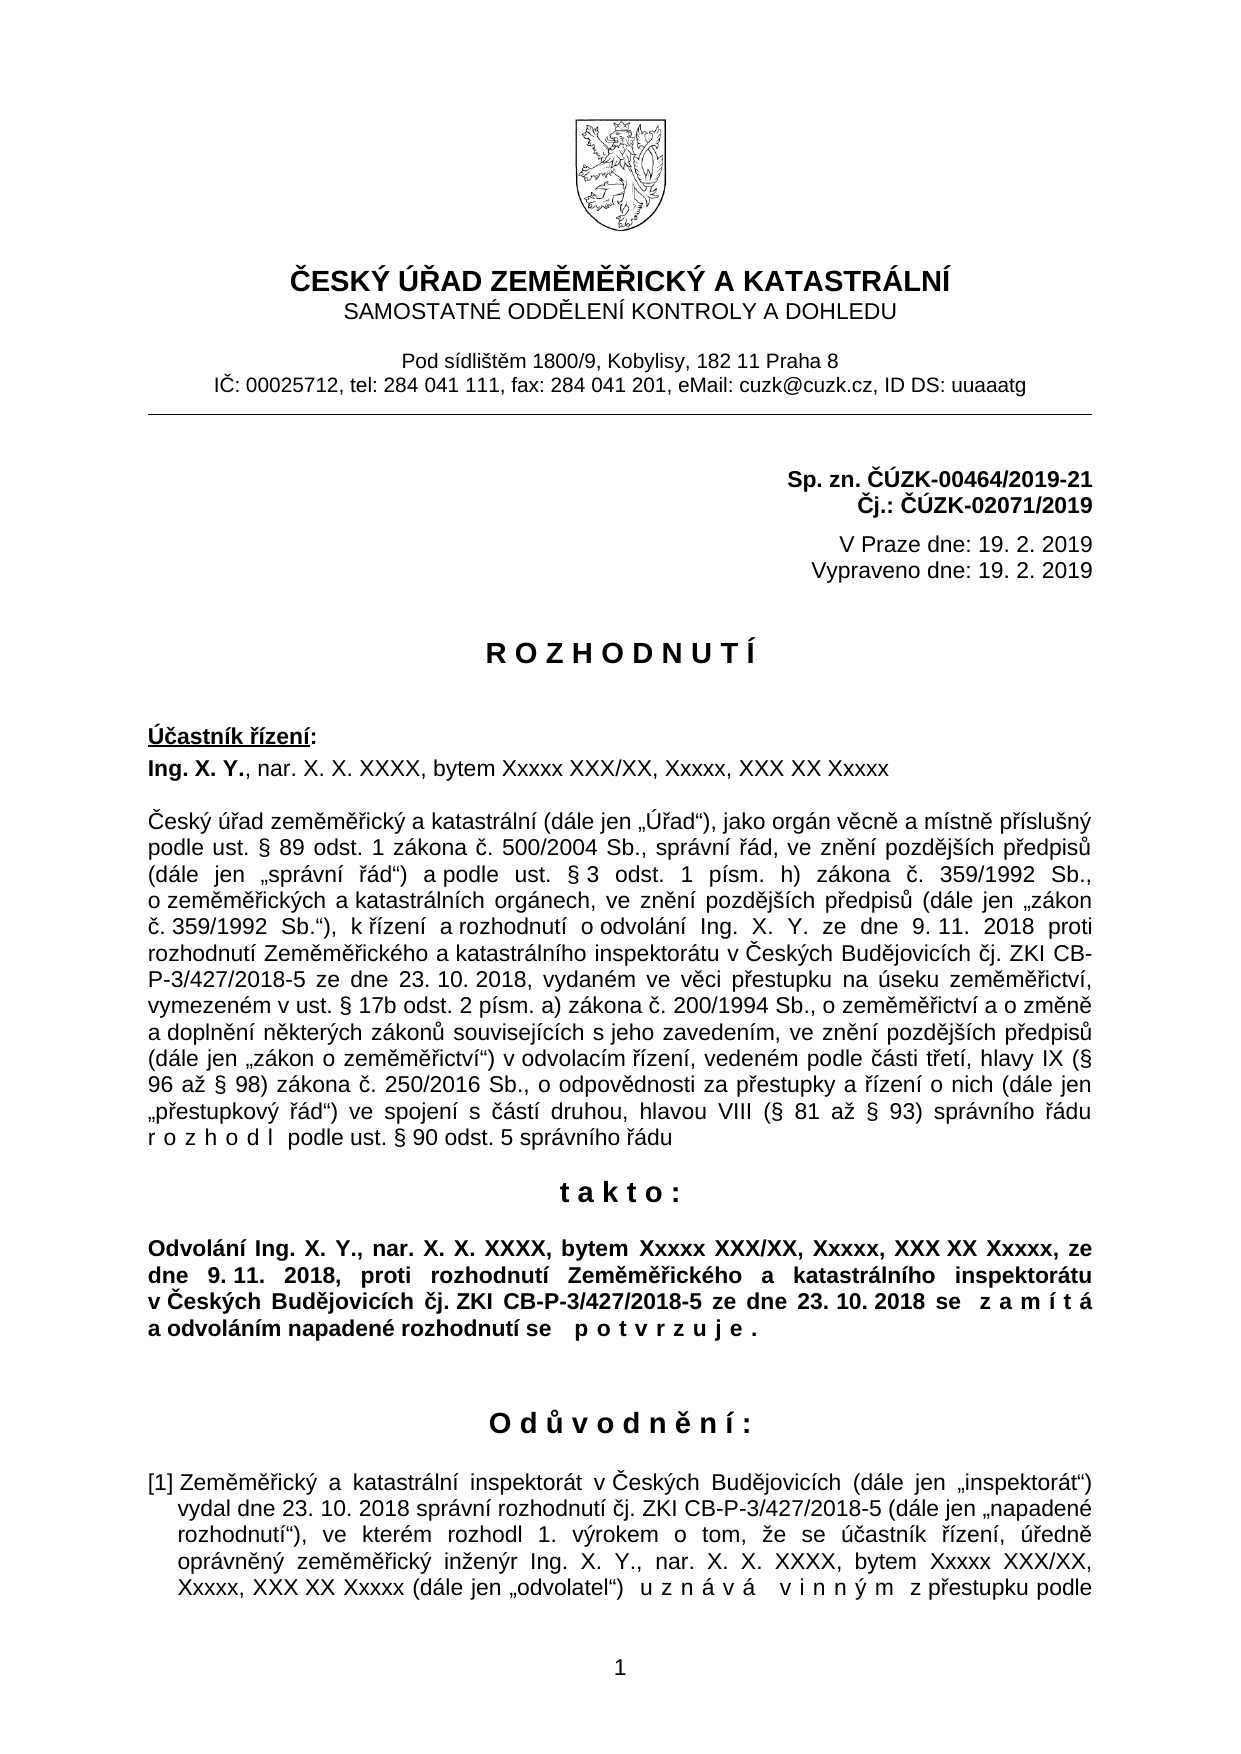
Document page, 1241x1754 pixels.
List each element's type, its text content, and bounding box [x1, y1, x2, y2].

text ČESKÝ ÚŘAD ZEMĚMĚŘICKÝ A KATASTRÁLNÍ [148, 264, 1092, 298]
picture [573, 118, 667, 231]
text Český úřad zeměměřický a katastrální (dále jen „Úřad“), jako orgán věcně a místně příslušný podle ust. § 89 odst. 1 zákona č. 500/2004 Sb., správní řád, ve znění pozdějších předpisů (dále jen „správní řád“) a podle ust. § 3 odst. 1 písm. h) zákona č. 359/1992 Sb., o zeměměřických a katastrálních orgánech, ve znění pozdějších předpisů (dále jen „zákon č. 359/1992 Sb.“), k řízení a rozhodnutí o odvolání Ing. X. Y. ze dne 9. 11. 2018 proti rozhodnutí Zeměměřického a katastrálního inspektorátu v Českých Budějovicích čj. ZKI CB-P-3/427/2018-5 ze dne 23. 10. 2018, vydaném ve věci přestupku na úseku zeměměřictví, vymezeném v ust. § 17b odst. 2 písm. a) zákona č. 200/1994 Sb., o zeměměřictví a o změně a doplnění některých zákonů souvisejících s jeho zavedením, ve znění pozdějších předpisů (dále jen „zákon o zeměměřictví“) v odvolacím řízení, vedeném podle části třetí, hlavy IX (§ 96 až § 98) zákona č. 250/2016 Sb., o odpovědnosti za přestupky a řízení o nich (dále jen „přestupkový řád“) ve spojení s částí druhou, hlavou VIII (§ 81 až § 93) správního řádu rozhodl podle ust. § 90 odst. 5 správního řádu [148, 808, 1092, 1151]
subtitle SAMOSTATNÉ ODDĚLENÍ KONTROLY A DOHLEDU [148, 298, 1092, 324]
text ROZHODNUTÍ [148, 636, 1092, 670]
text Vypraveno dne: 19. 2. 2019 [148, 557, 1092, 584]
text takto: [148, 1176, 1092, 1209]
text Odvolání Ing. X. Y., nar. X. X. XXXX, bytem Xxxxx XXX/XX, Xxxxx, XXX XX Xxxxx, ze dne 9. 11. 2018, proti rozhodnutí Zeměměřického a katastrálního inspektorátu v Českých Budějovicích čj. ZKI CB-P-3/427/2018-5 ze dne 23. 10. 2018 se zamítá a odvoláním napadené rozhodnutí se potvrzuje. [148, 1235, 1092, 1341]
text V Praze dne: 19. 2. 2019 [148, 531, 1092, 557]
text Odůvodnění: [148, 1406, 1092, 1439]
text Ing. X. Y., nar. X. X. XXXX, bytem Xxxxx XXX/XX, Xxxxx, XXX XX Xxxxx [148, 755, 1092, 782]
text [148, 1469, 1092, 1601]
text Pod sídlištěm 1800/9, Kobylisy, 182 11 Praha 8 [148, 349, 1092, 373]
text Účastník řízení: [148, 723, 1092, 749]
text IČ: 00025712, tel: 284 041 111, fax: 284 041 201, eMail: cuzk@cuzk.cz, ID DS: uuaaatg [148, 373, 1092, 414]
text Sp. zn. ČÚZK-00464/2019-21 Čj.: ČÚZK-02071/2019 [148, 466, 1092, 518]
